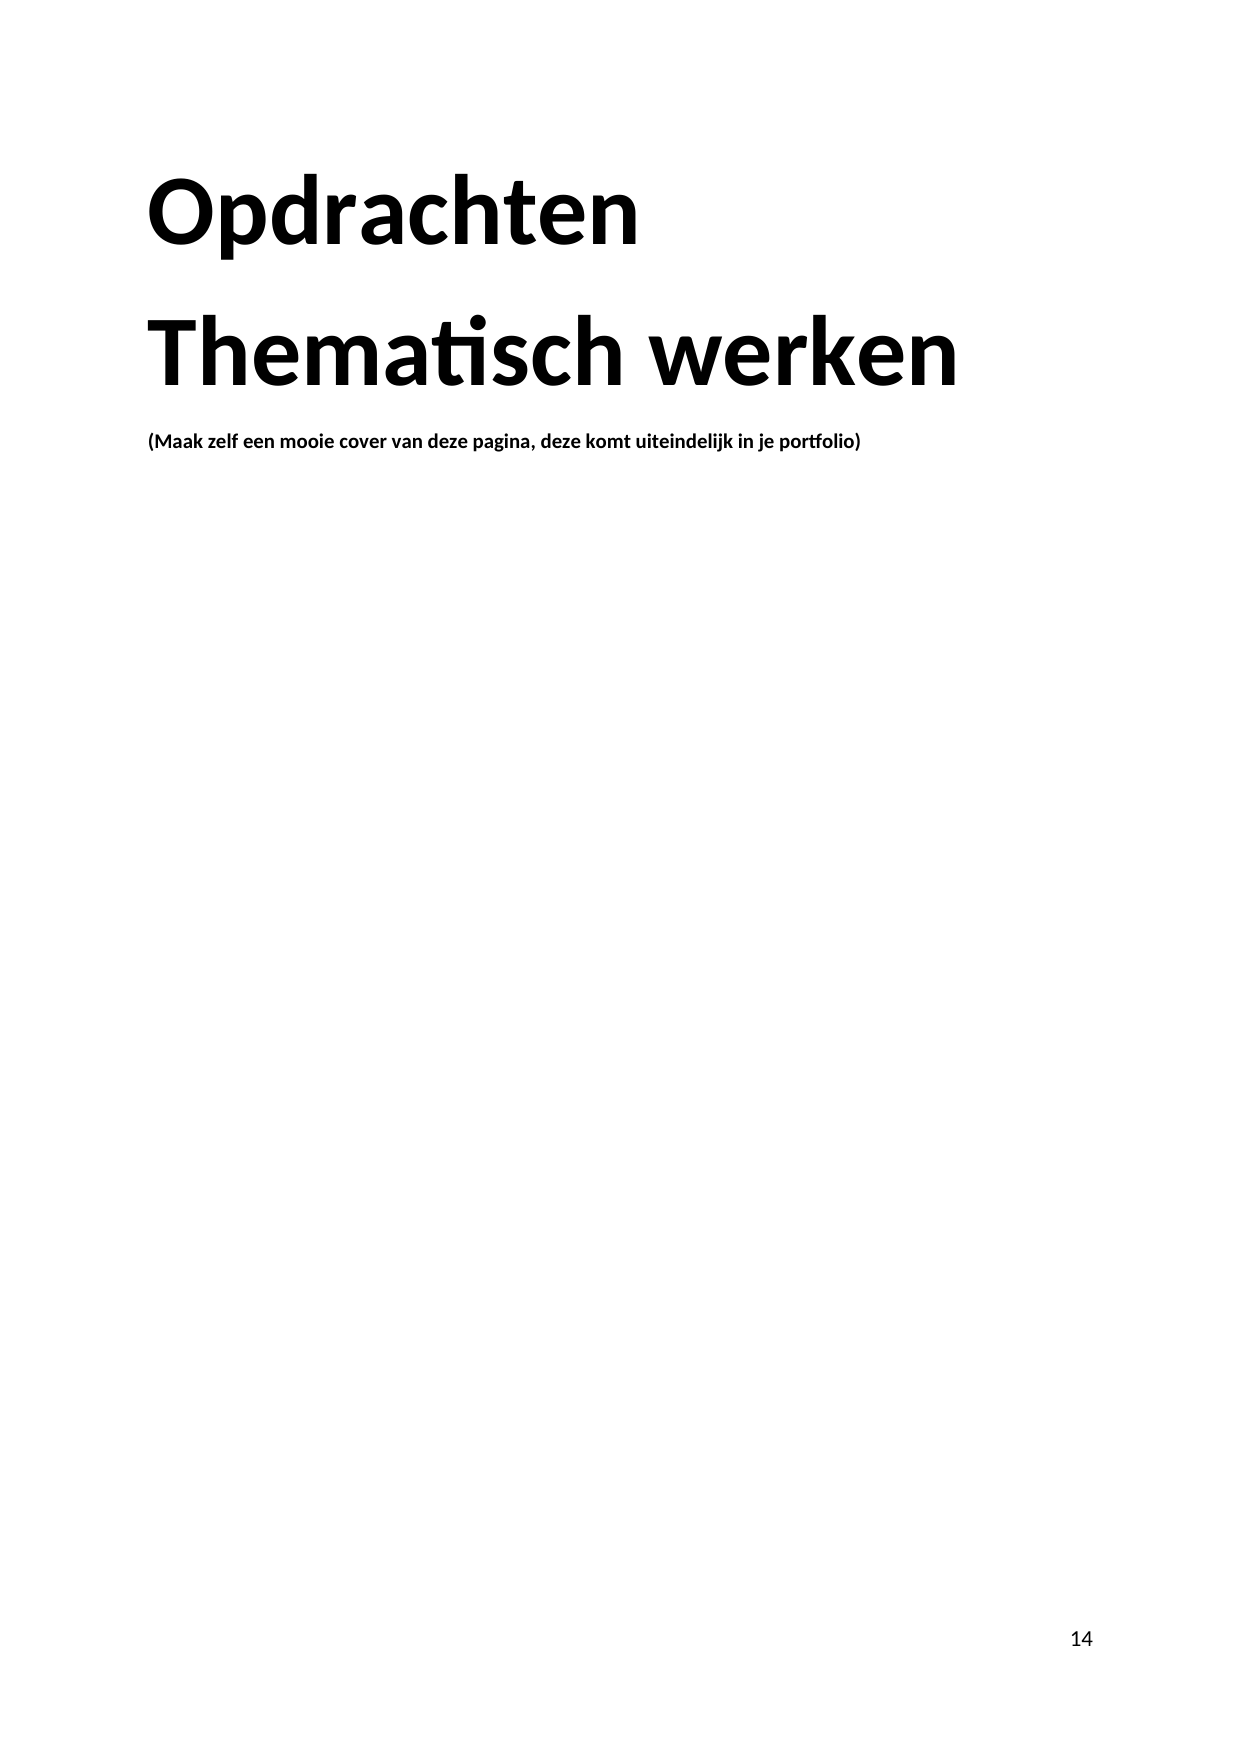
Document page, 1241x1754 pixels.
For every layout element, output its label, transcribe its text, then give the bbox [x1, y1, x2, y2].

text Opdrachten Thematisch werken [148, 148, 1093, 410]
text (Maak zelf een mooie cover van deze pagina, deze komt uiteindelijk in je portfolio) [148, 428, 1093, 454]
